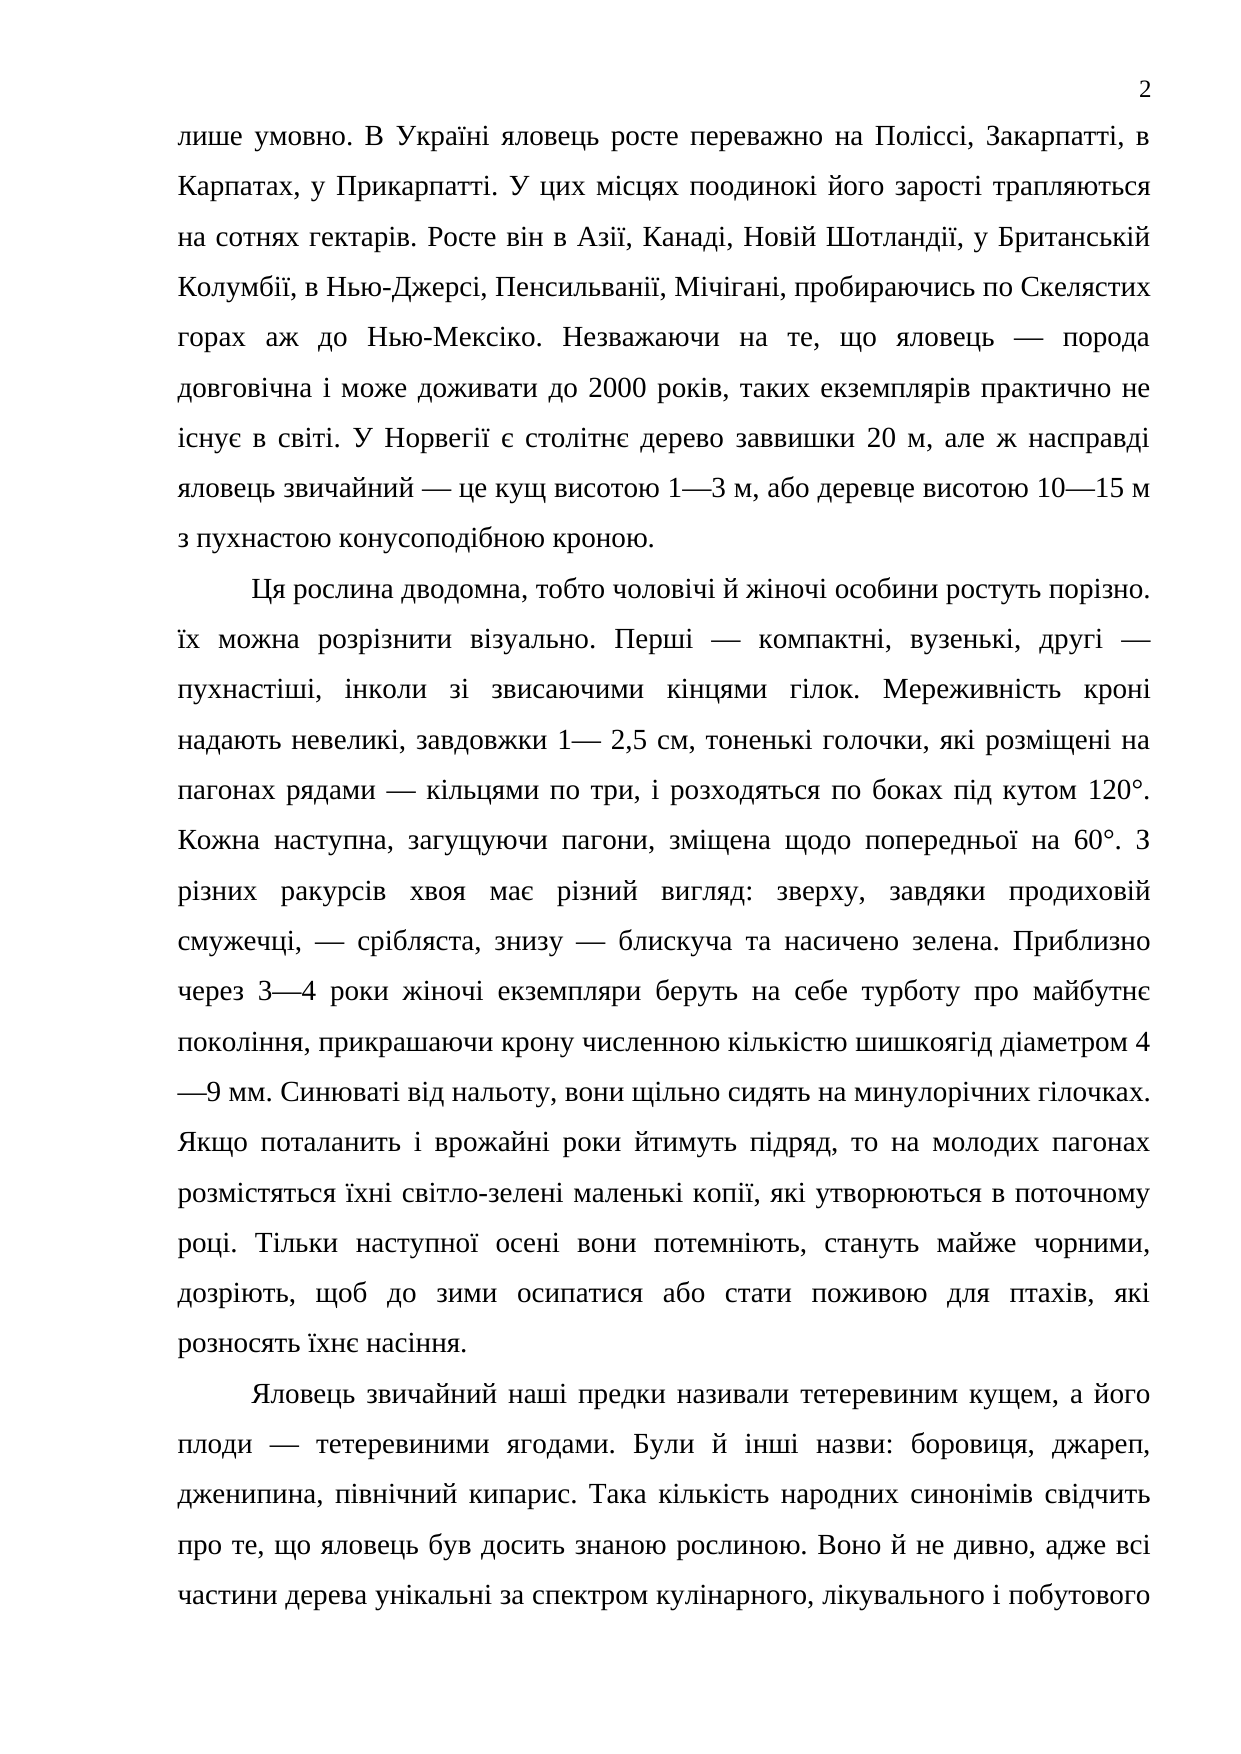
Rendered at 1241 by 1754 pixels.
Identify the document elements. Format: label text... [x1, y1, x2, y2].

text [177, 1376, 1152, 1611]
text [177, 118, 1152, 554]
text Ця рослина дводомна, тобто чоловічі й жіночі особини ростуть порізно. їх можна розрізнити візуально. Перші — компактні, вузенькі, другі — пухнастіші, інколи зі звисаючими кінцями гілок. Мереживність кроні надають невеликі, завдовжки 1— 2,5 см, тоненькі голочки, які розміщені на пагонах рядами — кільцями по три, і розходяться по боках під кутом 120°. Кожна наступна, загущуючи пагони, зміщена щодо попередньої на 60°. З різних ракурсів хвоя має різний вигляд: зверху, завдяки продиховій смужечці, — срібляста, знизу — блискуча та насичено зелена. Приблизно через 3—4 роки жіночі екземпляри беруть на себе турботу про майбутнє покоління, прикрашаючи крону численною кількістю шишкоягід діаметром 4—9 мм. Синюваті від нальоту, вони щільно сидять на минулорічних гілочках. Якщо поталанить і врожайні роки йтимуть підряд, то на молодих пагонах розмістяться їхні світло-зелені маленькі копії, які утворюються в поточному році. Тільки наступної осені вони потемніють, стануть майже чорними, дозріють, щоб до зими осипатися або стати поживою для птахів, які розносять їхнє насіння. [177, 571, 1152, 1359]
